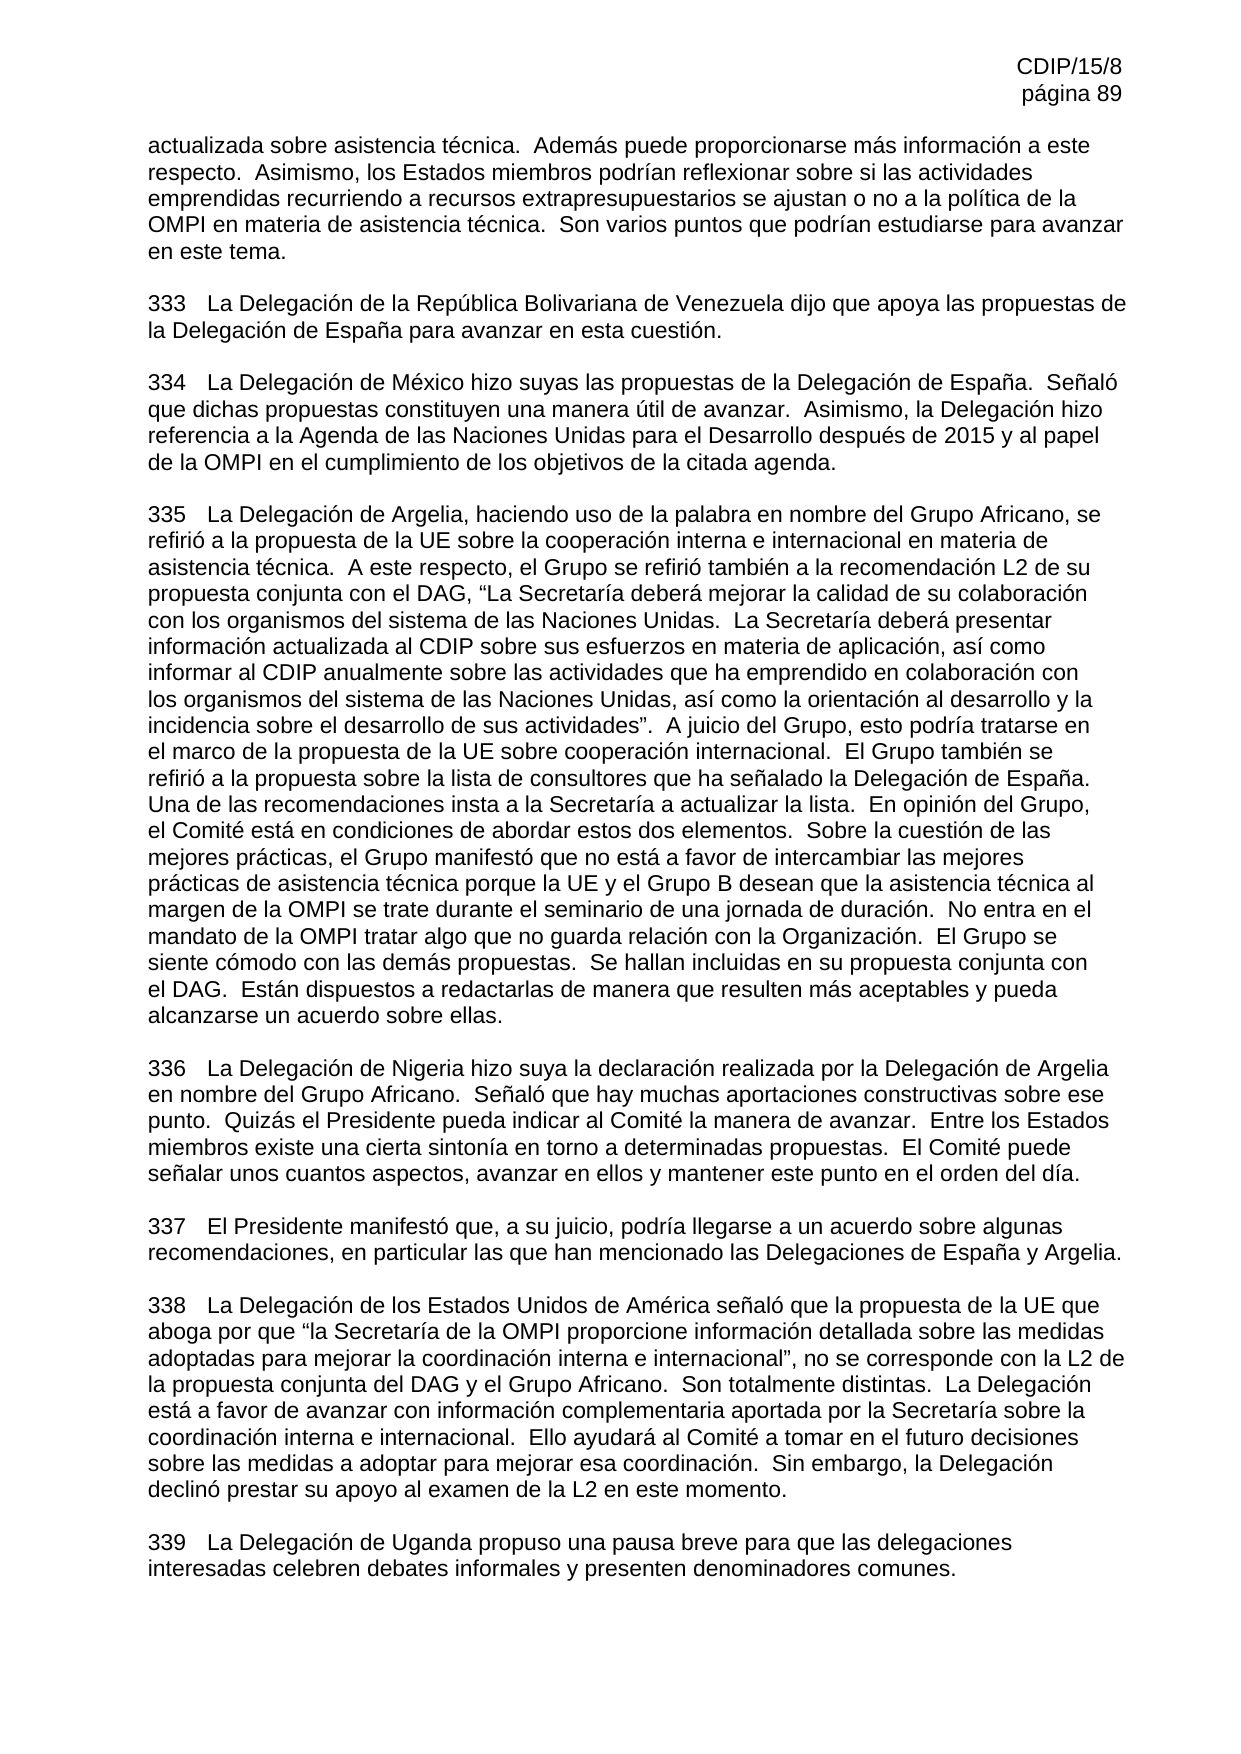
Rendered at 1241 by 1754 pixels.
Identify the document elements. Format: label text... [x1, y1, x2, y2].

text El Presidente manifestó que, a su juicio, podría llegarse a un acuerdo sobre algunas recomendaciones, en particular las que han mencionado las Delegaciones de España y Argelia. [148, 1213, 1127, 1265]
text La Delegación de México hizo suyas las propuestas de la Delegación de España. Señaló que dichas propuestas constituyen una manera útil de avanzar. Asimismo, la Delegación hizo referencia a la Agenda de las Naciones Unidas para el Desarrollo después de 2015 y al papel de la OMPI en el cumplimiento de los objetivos de la citada agenda. [148, 369, 1127, 475]
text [148, 132, 1127, 264]
text La Delegación de Argelia, haciendo uso de la palabra en nombre del Grupo Africano, se refirió a la propuesta de la UE sobre la cooperación interna e internacional en materia de asistencia técnica. A este respecto, el Grupo se refirió también a la recomendación L2 de su propuesta conjunta con el DAG, “La Secretaría deberá mejorar la calidad de su colaboración con los organismos del sistema de las Naciones Unidas. La Secretaría deberá presentar información actualizada al CDIP sobre sus esfuerzos en materia de aplicación, así como informar al CDIP anualmente sobre las actividades que ha emprendido en colaboración con los organismos del sistema de las Naciones Unidas, así como la orientación al desarrollo y la incidencia sobre el desarrollo de sus actividades”. A juicio del Grupo, esto podría tratarse en el marco de la propuesta de la UE sobre cooperación internacional. El Grupo también se refirió a la propuesta sobre la lista de consultores que ha señalado la Delegación de España. Una de las recomendaciones insta a la Secretaría a actualizar la lista. En opinión del Grupo, el Comité está en condiciones de abordar estos dos elementos. Sobre la cuestión de las mejores prácticas, el Grupo manifestó que no está a favor de intercambiar las mejores prácticas de asistencia técnica porque la UE y el Grupo B desean que la asistencia técnica al margen de la OMPI se trate durante el seminario de una jornada de duración. No entra en el mandato de la OMPI tratar algo que no guarda relación con la Organización. El Grupo se siente cómodo con las demás propuestas. Se hallan incluidas en su propuesta conjunta con el DAG. Están dispuestos a redactarlas de manera que resulten más aceptables y pueda alcanzarse un acuerdo sobre ellas. [148, 501, 1111, 1028]
text La Delegación de los Estados Unidos de América señaló que la propuesta de la UE que aboga por que “la Secretaría de la OMPI proporcione información detallada sobre las medidas adoptadas para mejorar la coordinación interna e internacional”, no se corresponde con la L2 de la propuesta conjunta del DAG y el Grupo Africano. Son totalmente distintas. La Delegación está a favor de avanzar con información complementaria aportada por la Secretaría sobre la coordinación interna e internacional. Ello ayudará al Comité a tomar en el futuro decisiones sobre las medidas a adoptar para mejorar esa coordinación. Sin embargo, la Delegación declinó prestar su apoyo al examen de la L2 en este momento. [148, 1292, 1127, 1503]
text La Delegación de Uganda propuso una pausa breve para que las delegaciones interesadas celebren debates informales y presenten denominadores comunes. [148, 1529, 1127, 1582]
text La Delegación de la República Bolivariana de Venezuela dijo que apoya las propuestas de la Delegación de España para avanzar en esta cuestión. [148, 290, 1127, 343]
text La Delegación de Nigeria hizo suya la declaración realizada por la Delegación de Argelia en nombre del Grupo Africano. Señaló que hay muchas aportaciones constructivas sobre ese punto. Quizás el Presidente pueda indicar al Comité la manera de avanzar. Entre los Estados miembros existe una cierta sintonía en torno a determinadas propuestas. El Comité puede señalar unos cuantos aspectos, avanzar en ellos y mantener este punto en el orden del día. [148, 1054, 1127, 1186]
